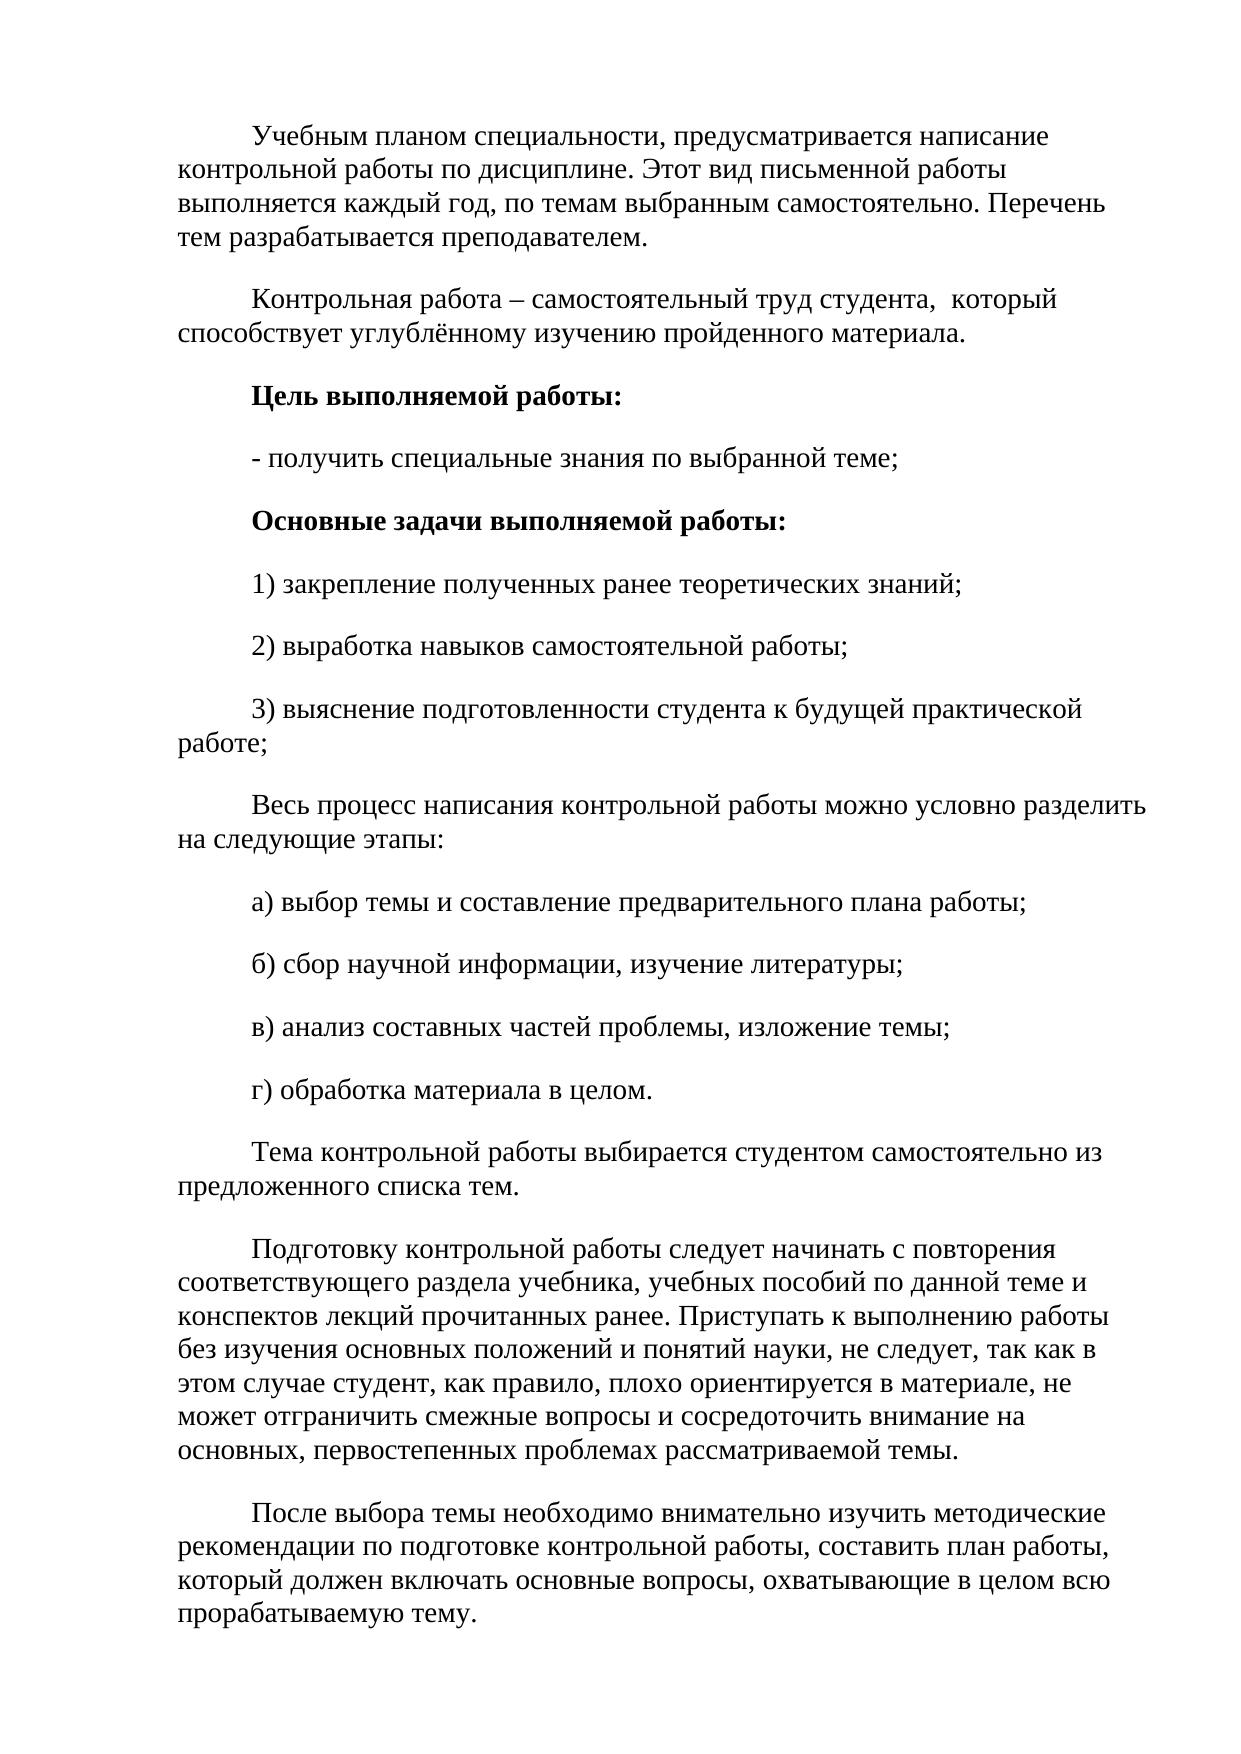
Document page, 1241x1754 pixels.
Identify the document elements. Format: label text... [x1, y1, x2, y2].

text Учебным планом специальности, предусматривается написание контрольной работы по дисциплине. Этот вид письменной работы выполняется каждый год, по темам выбранным самостоятельно. Перечень тем разрабатывается преподавателем. [177, 118, 1152, 252]
text в) анализ составных частей проблемы, изложение темы; [177, 1009, 1152, 1043]
text б) сбор научной информации, изучение литературы; [177, 946, 1152, 980]
text Основные задачи выполняемой работы: [177, 503, 1152, 537]
text Весь процесс написания контрольной работы можно условно разделить на следующие этапы: [177, 787, 1152, 854]
text - получить специальные знания по выбранной теме; [177, 440, 1152, 474]
text Контрольная работа – самостоятельный труд студента, который способствует углублённому изучению пройденного материала. [177, 281, 1152, 348]
text Тема контрольной работы выбирается студентом самостоятельно из предложенного списка тем. [177, 1134, 1152, 1202]
text а) выбор темы и составление предварительного плана работы; [177, 884, 1152, 917]
text 2) выработка навыков самостоятельной работы; [177, 628, 1152, 662]
text 1) закрепление полученных ранее теоретических знаний; [177, 566, 1152, 599]
text Подготовку контрольной работы следует начинать с повторения соответствующего раздела учебника, учебных пособий по данной теме и конспектов лекций прочитанных ранее. Приступать к выполнению работы без изучения основных положений и понятий науки, не следует, так как в этом случае студент, как правило, плохо ориентируется в материале, не может отграничить смежные вопросы и сосредоточить внимание на основных, первостепенных проблемах рассматриваемой темы. [177, 1231, 1152, 1466]
text г) обработка материала в целом. [177, 1072, 1152, 1105]
text Цель выполняемой работы: [177, 378, 1152, 411]
text 3) выяснение подготовленности студента к будущей практической работе; [177, 691, 1152, 758]
text После выбора темы необходимо внимательно изучить методические рекомендации по подготовке контрольной работы, составить план работы, который должен включать основные вопросы, охватывающие в целом всю прорабатываемую тему. [177, 1495, 1152, 1629]
